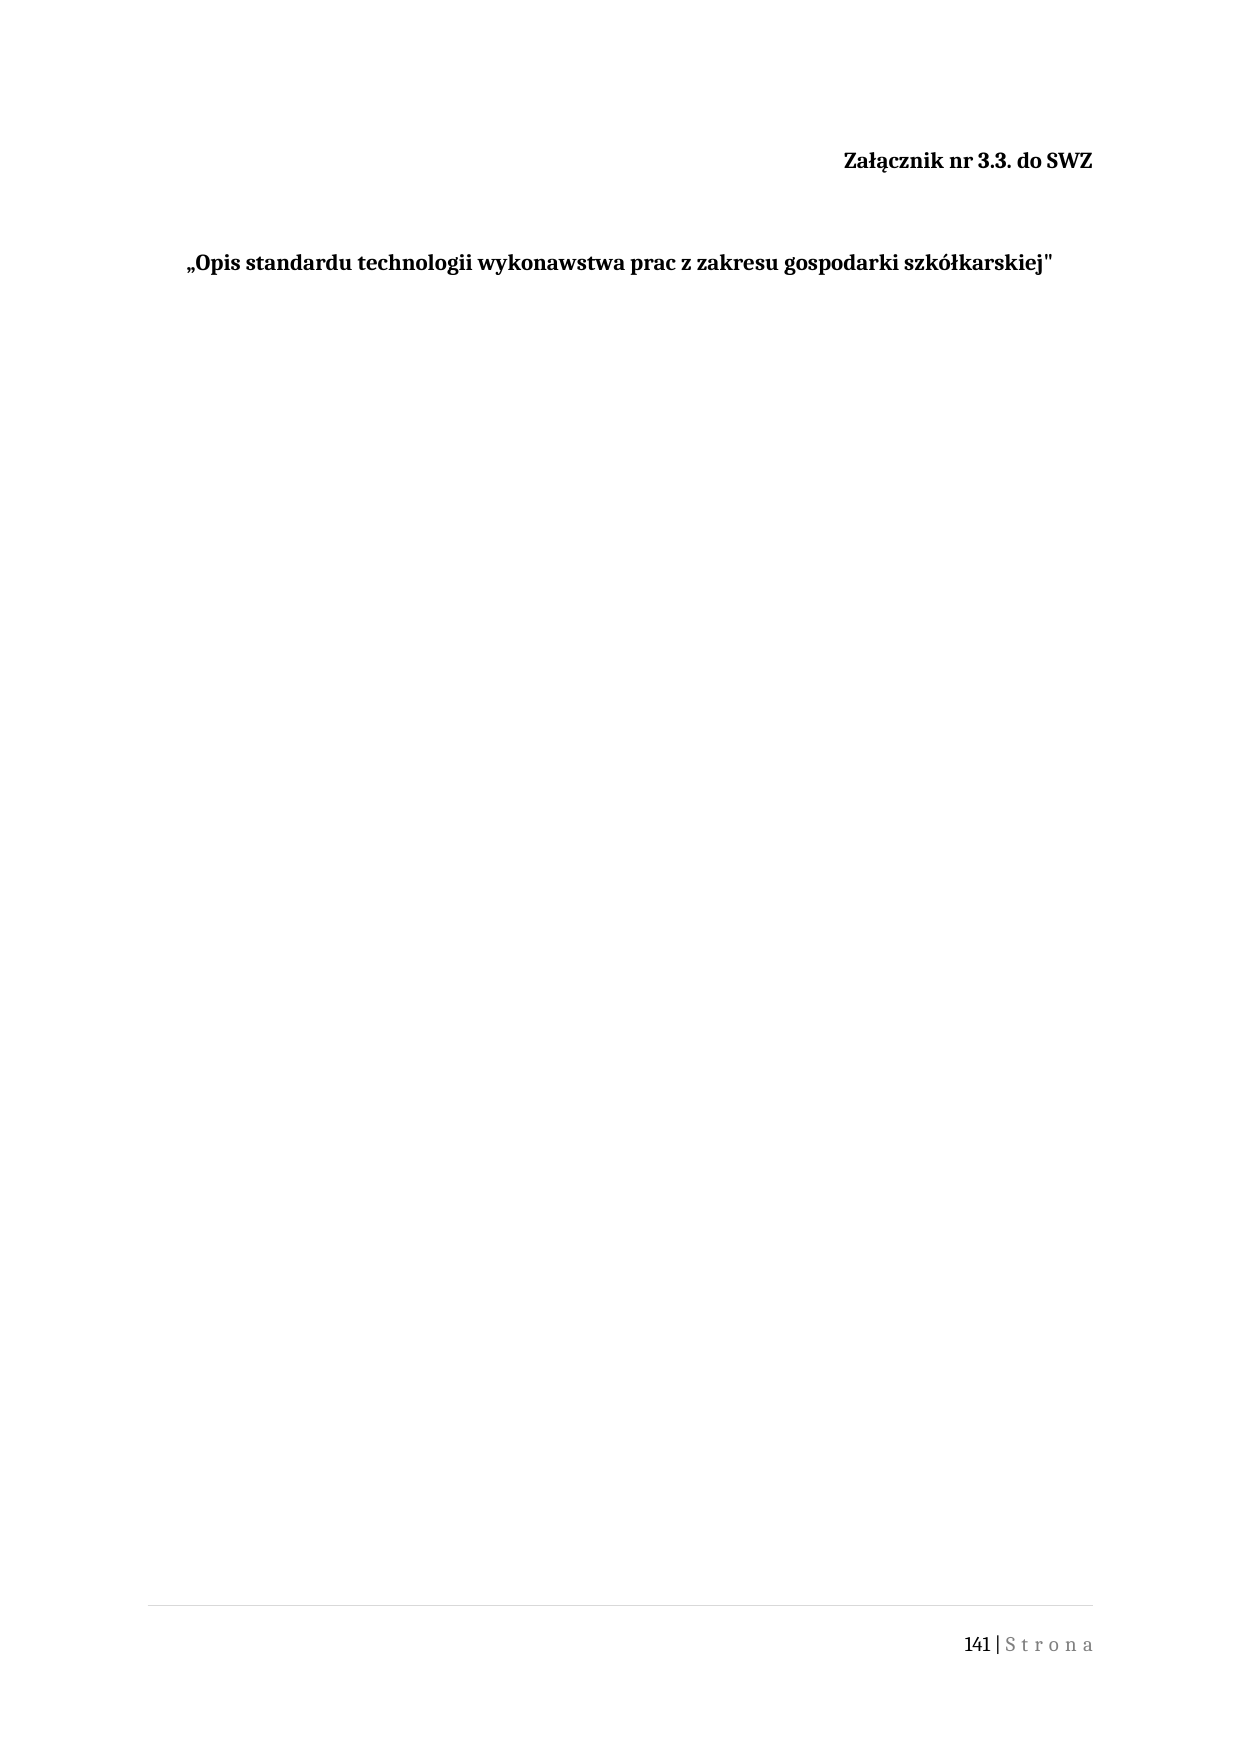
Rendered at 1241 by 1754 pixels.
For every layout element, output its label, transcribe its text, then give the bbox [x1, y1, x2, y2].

text „Opis standardu technologii wykonawstwa prac z zakresu gospodarki szkółkarskiej" [148, 250, 1093, 276]
text Załącznik nr 3.3. do SWZ [148, 148, 1093, 174]
